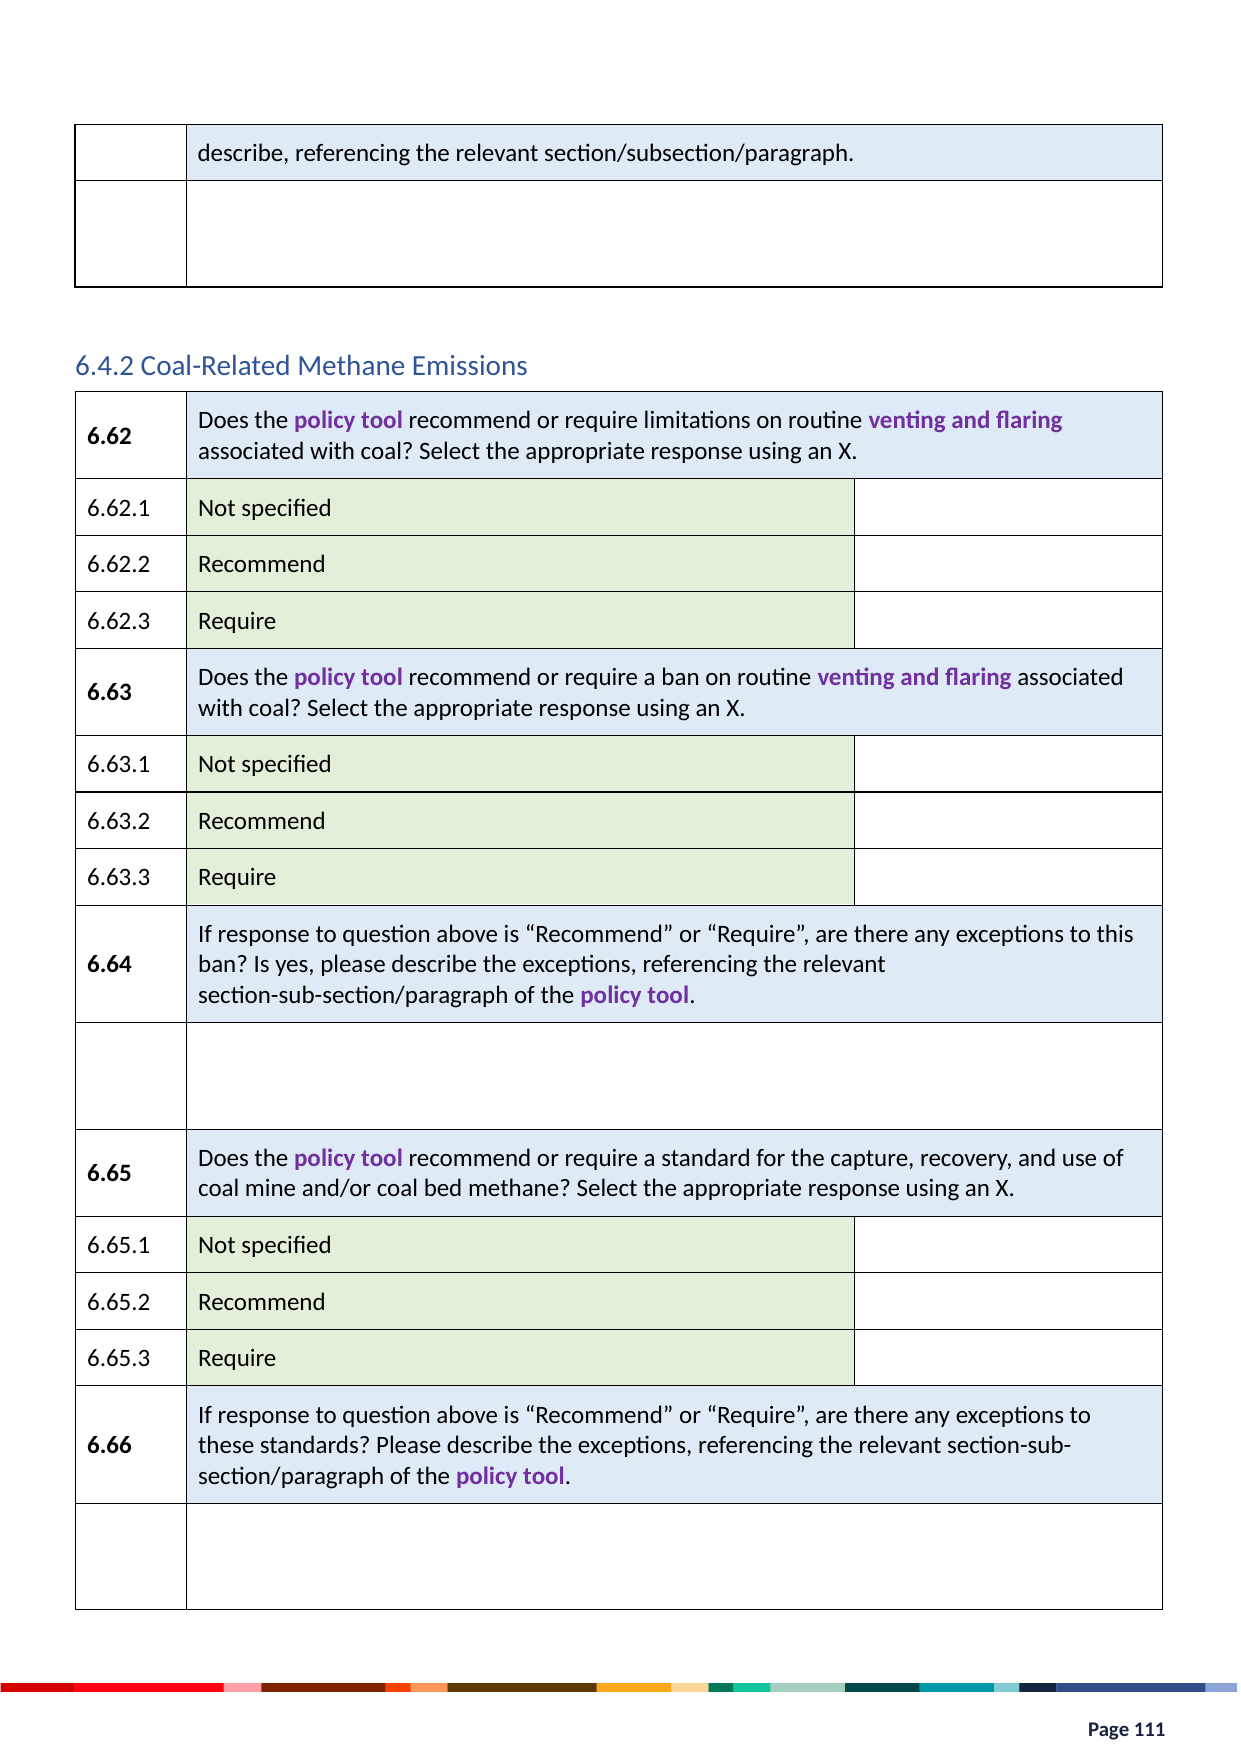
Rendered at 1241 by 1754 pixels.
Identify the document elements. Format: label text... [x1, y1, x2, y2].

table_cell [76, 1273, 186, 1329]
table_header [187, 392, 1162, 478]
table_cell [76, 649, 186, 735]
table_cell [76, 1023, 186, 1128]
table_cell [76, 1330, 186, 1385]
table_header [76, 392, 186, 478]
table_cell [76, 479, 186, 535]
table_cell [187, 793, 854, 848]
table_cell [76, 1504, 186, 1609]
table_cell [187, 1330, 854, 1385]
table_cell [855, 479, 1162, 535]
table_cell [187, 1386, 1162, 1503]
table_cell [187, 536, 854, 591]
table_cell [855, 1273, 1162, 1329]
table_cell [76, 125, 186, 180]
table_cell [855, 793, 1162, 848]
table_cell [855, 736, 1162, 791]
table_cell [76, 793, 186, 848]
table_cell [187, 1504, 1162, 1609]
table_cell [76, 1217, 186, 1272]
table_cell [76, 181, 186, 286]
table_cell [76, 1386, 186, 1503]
picture [0, 1683, 1236, 1692]
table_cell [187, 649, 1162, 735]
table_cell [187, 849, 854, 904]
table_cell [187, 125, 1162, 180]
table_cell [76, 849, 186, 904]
subtitle 6.4.2 Coal-Related Methane Emissions [75, 347, 1165, 383]
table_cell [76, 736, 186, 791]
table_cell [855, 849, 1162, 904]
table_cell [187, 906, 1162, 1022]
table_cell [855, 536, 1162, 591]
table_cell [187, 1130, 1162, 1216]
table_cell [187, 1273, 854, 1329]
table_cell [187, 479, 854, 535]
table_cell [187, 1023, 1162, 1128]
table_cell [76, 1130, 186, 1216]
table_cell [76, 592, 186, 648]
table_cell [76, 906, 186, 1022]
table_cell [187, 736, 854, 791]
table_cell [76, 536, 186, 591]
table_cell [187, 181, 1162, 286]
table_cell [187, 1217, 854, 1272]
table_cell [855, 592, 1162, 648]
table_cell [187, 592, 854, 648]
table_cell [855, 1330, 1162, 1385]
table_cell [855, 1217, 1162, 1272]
